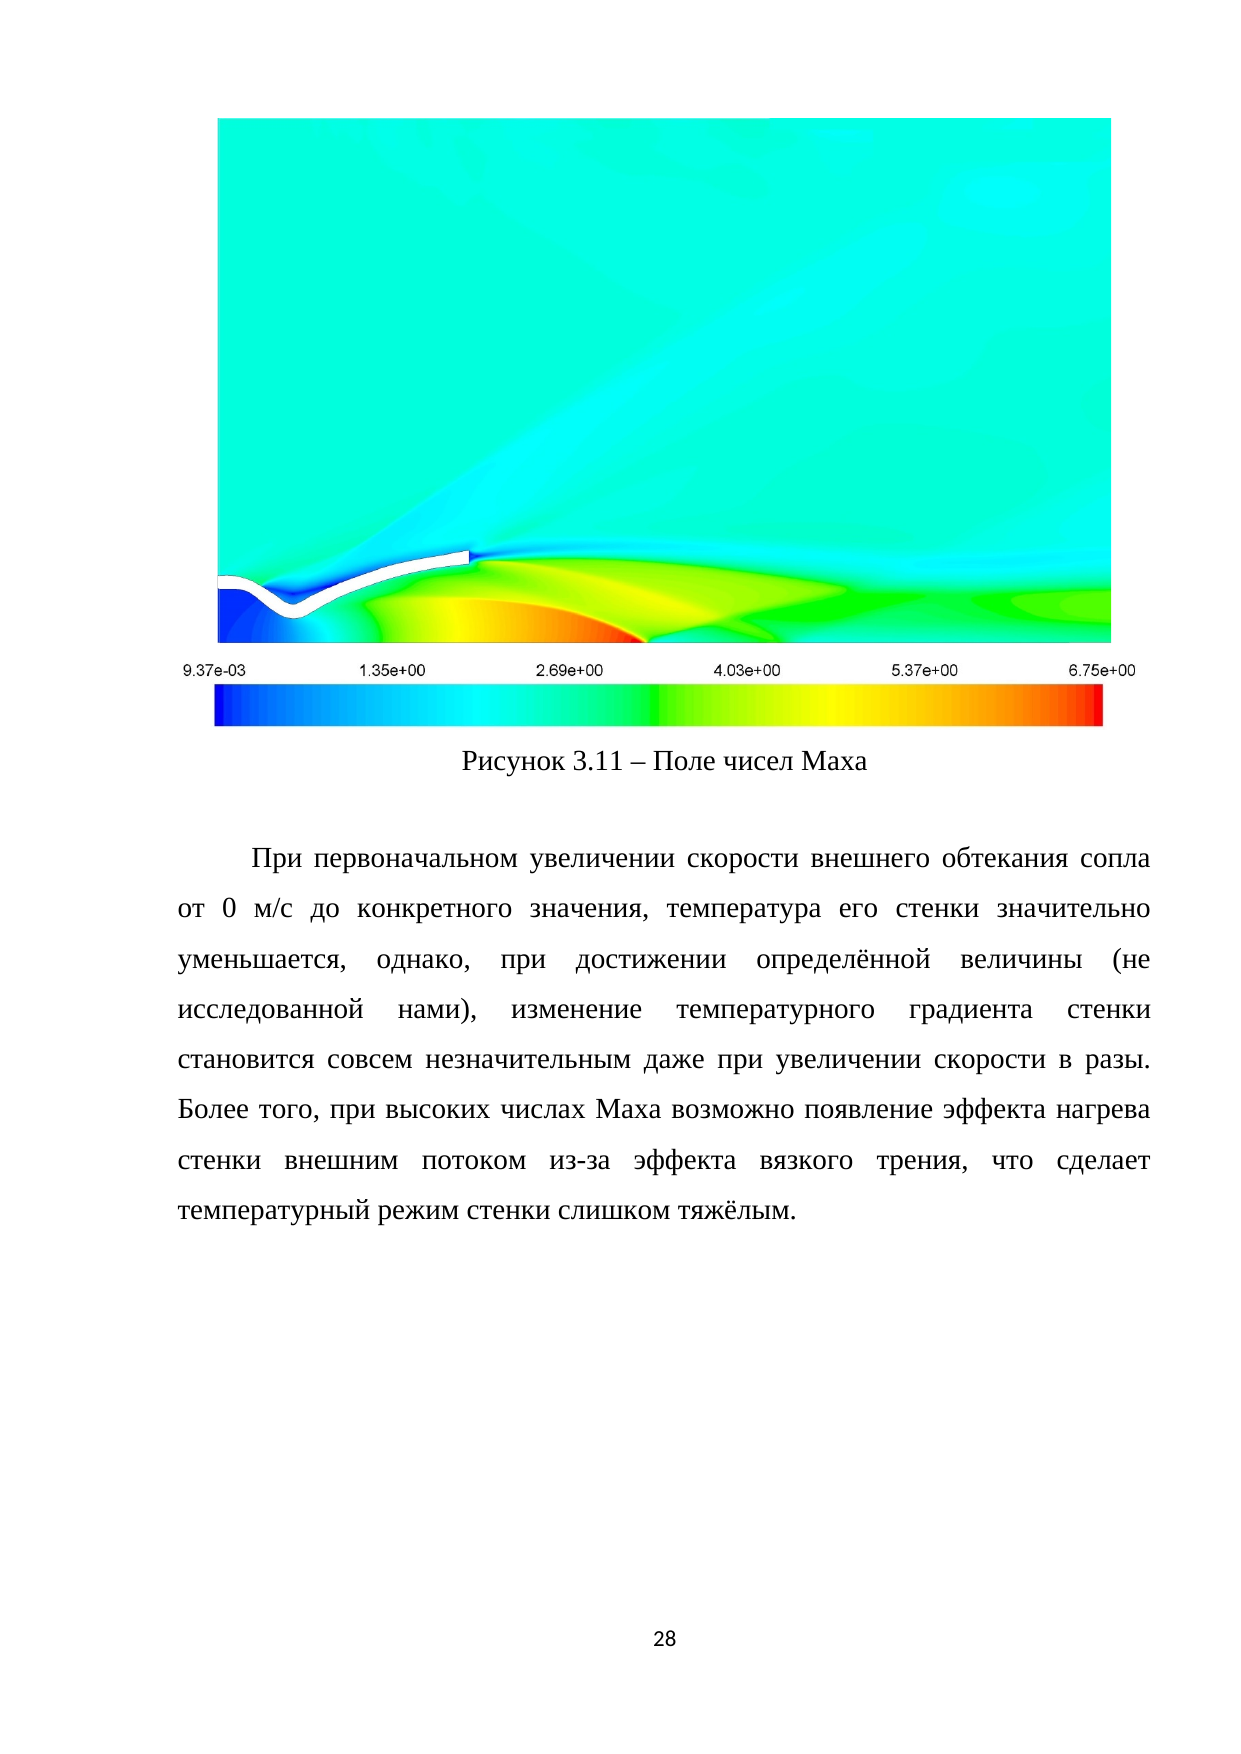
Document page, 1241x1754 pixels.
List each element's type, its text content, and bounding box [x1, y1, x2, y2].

table_cell [166, 658, 1163, 743]
picture [217, 118, 1112, 645]
text При первоначальном увеличении скорости внешнего обтекания сопла от 0 м/с до конкретного значения, температура его стенки значительно уменьшается, однако, при достижении определённой величины (не исследованной нами), изменение температурного градиента стенки становится совсем незначительным даже при увеличении скорости в разы. Более того, при высоких числах Маха возможно появление эффекта нагрева стенки внешним потоком из-за эффекта вязкого трения, что сделает температурный режим стенки слишком тяжёлым. [177, 840, 1152, 1226]
table_cell Рисунок 3.11 – Поле чисел Маха [166, 743, 1163, 790]
table_cell [166, 118, 1163, 658]
picture [177, 658, 1152, 730]
